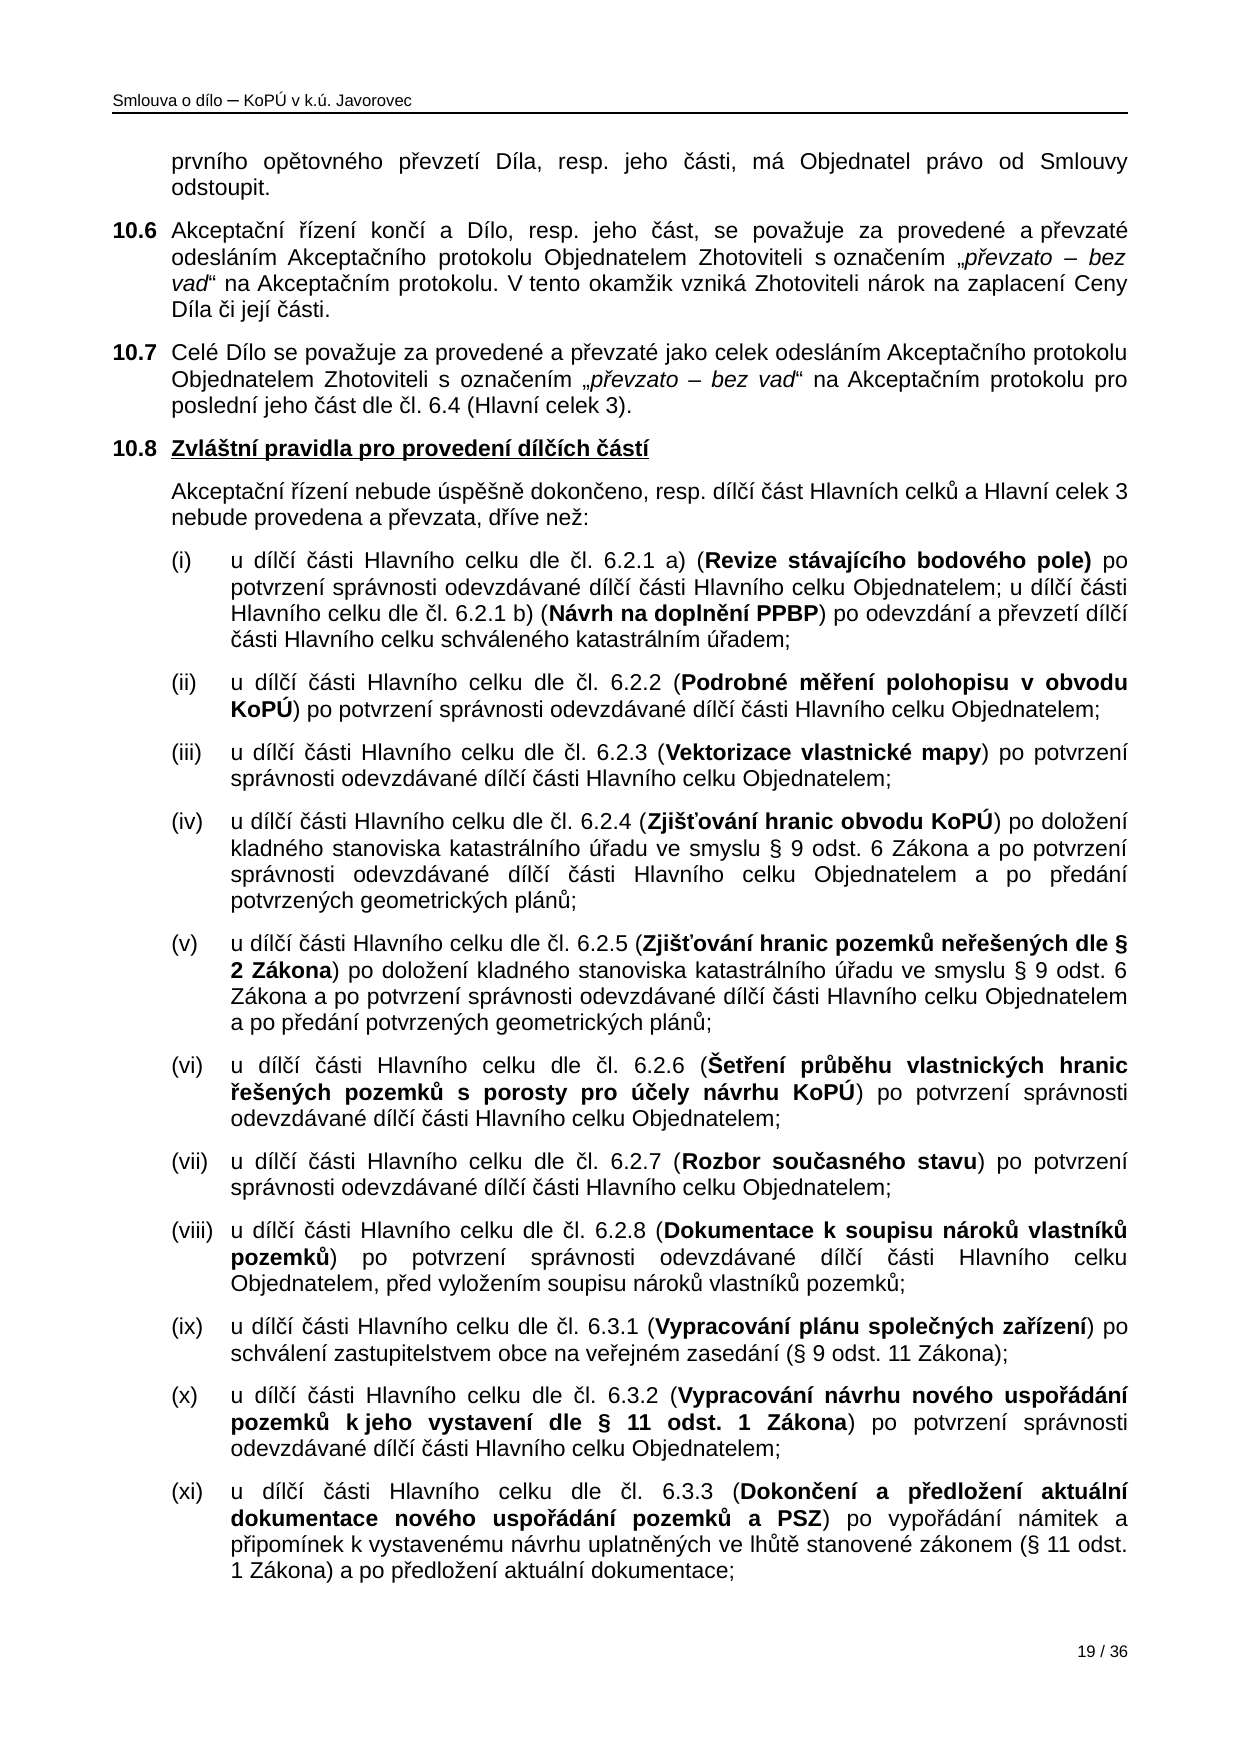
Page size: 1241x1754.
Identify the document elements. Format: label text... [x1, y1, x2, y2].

list u dílčí části Hlavního celku dle čl. 6.3.2 (Vypracování návrhu nového uspořádání pozemků k jeho vystavení dle § 11 odst. 1 Zákona) po potvrzení správnosti odevzdávané dílčí části Hlavního celku Objednatelem; [171, 1382, 1128, 1462]
list u dílčí části Hlavního celku dle čl. 6.3.1 (Vypracování plánu společných zařízení) po schválení zastupitelstvem obce na veřejném zasedání (§ 9 odst. 11 Zákona); [171, 1313, 1128, 1366]
list u dílčí části Hlavního celku dle čl. 6.2.4 (Zjišťování hranic obvodu KoPÚ) po doložení kladného stanoviska katastrálního úřadu ve smyslu § 9 odst. 6 Zákona a po potvrzení správnosti odevzdávané dílčí části Hlavního celku Objednatelem a po předání potvrzených geometrických plánů; [171, 808, 1128, 913]
list u dílčí části Hlavního celku dle čl. 6.2.1 a) (Revize stávajícího bodového pole) po potvrzení správnosti odevzdávané dílčí části Hlavního celku Objednatelem; u dílčí části Hlavního celku dle čl. 6.2.1 b) (Návrh na doplnění PPBP) po odevzdání a převzetí dílčí části Hlavního celku schváleného katastrálním úřadem; [171, 547, 1128, 653]
list u dílčí části Hlavního celku dle čl. 6.2.3 (Vektorizace vlastnické mapy) po potvrzení správnosti odevzdávané dílčí části Hlavního celku Objednatelem; [171, 739, 1128, 791]
list Akceptační řízení nebude úspěšně dokončeno, resp. dílčí část Hlavních celků a Hlavní celek 3 nebude provedena a převzata, dříve než: [171, 478, 1128, 531]
list u dílčí části Hlavního celku dle čl. 6.2.2 (Podrobné měření polohopisu v obvodu KoPÚ) po potvrzení správnosti odevzdávané dílčí části Hlavního celku Objednatelem; [171, 669, 1128, 722]
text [112, 148, 1128, 200]
list u dílčí části Hlavního celku dle čl. 6.2.5 (Zjišťování hranic pozemků neřešených dle § 2 Zákona) po doložení kladného stanoviska katastrálního úřadu ve smyslu § 9 odst. 6 Zákona a po potvrzení správnosti odevzdávané dílčí části Hlavního celku Objednatelem a po předání potvrzených geometrických plánů; [171, 930, 1128, 1036]
list u dílčí části Hlavního celku dle čl. 6.2.7 (Rozbor současného stavu) po potvrzení správnosti odevzdávané dílčí části Hlavního celku Objednatelem; [171, 1148, 1128, 1201]
text Akceptační řízení končí a Dílo, resp. jeho část, se považuje za provedené a převzaté odesláním Akceptačního protokolu Objednatelem Zhotoviteli s označením „převzato – bez vad“ na Akceptačním protokolu. V tento okamžik vzniká Zhotoviteli nárok na zaplacení Ceny Díla či její části. [112, 217, 1128, 322]
list u dílčí části Hlavního celku dle čl. 6.2.6 (Šetření průběhu vlastnických hranic řešených pozemků s porosty pro účely návrhu KoPÚ) po potvrzení správnosti odevzdávané dílčí části Hlavního celku Objednatelem; [171, 1052, 1128, 1131]
list u dílčí části Hlavního celku dle čl. 6.3.3 (Dokončení a předložení aktuální dokumentace nového uspořádání pozemků a PSZ) po vypořádání námitek a připomínek k vystavenému návrhu uplatněných ve lhůtě stanovené zákonem (§ 11 odst. 1 Zákona) a po předložení aktuální dokumentace; [171, 1478, 1128, 1584]
text Zvláštní pravidla pro provedení dílčích částí [112, 435, 1128, 461]
list u dílčí části Hlavního celku dle čl. 6.2.8 (Dokumentace k soupisu nároků vlastníků pozemků) po potvrzení správnosti odevzdávané dílčí části Hlavního celku Objednatelem, před vyložením soupisu nároků vlastníků pozemků; [171, 1217, 1128, 1296]
text Celé Dílo se považuje za provedené a převzaté jako celek odesláním Akceptačního protokolu Objednatelem Zhotoviteli s označením „převzato – bez vad“ na Akceptačním protokolu pro poslední jeho část dle čl. 6.4 (Hlavní celek 3). [112, 339, 1128, 418]
